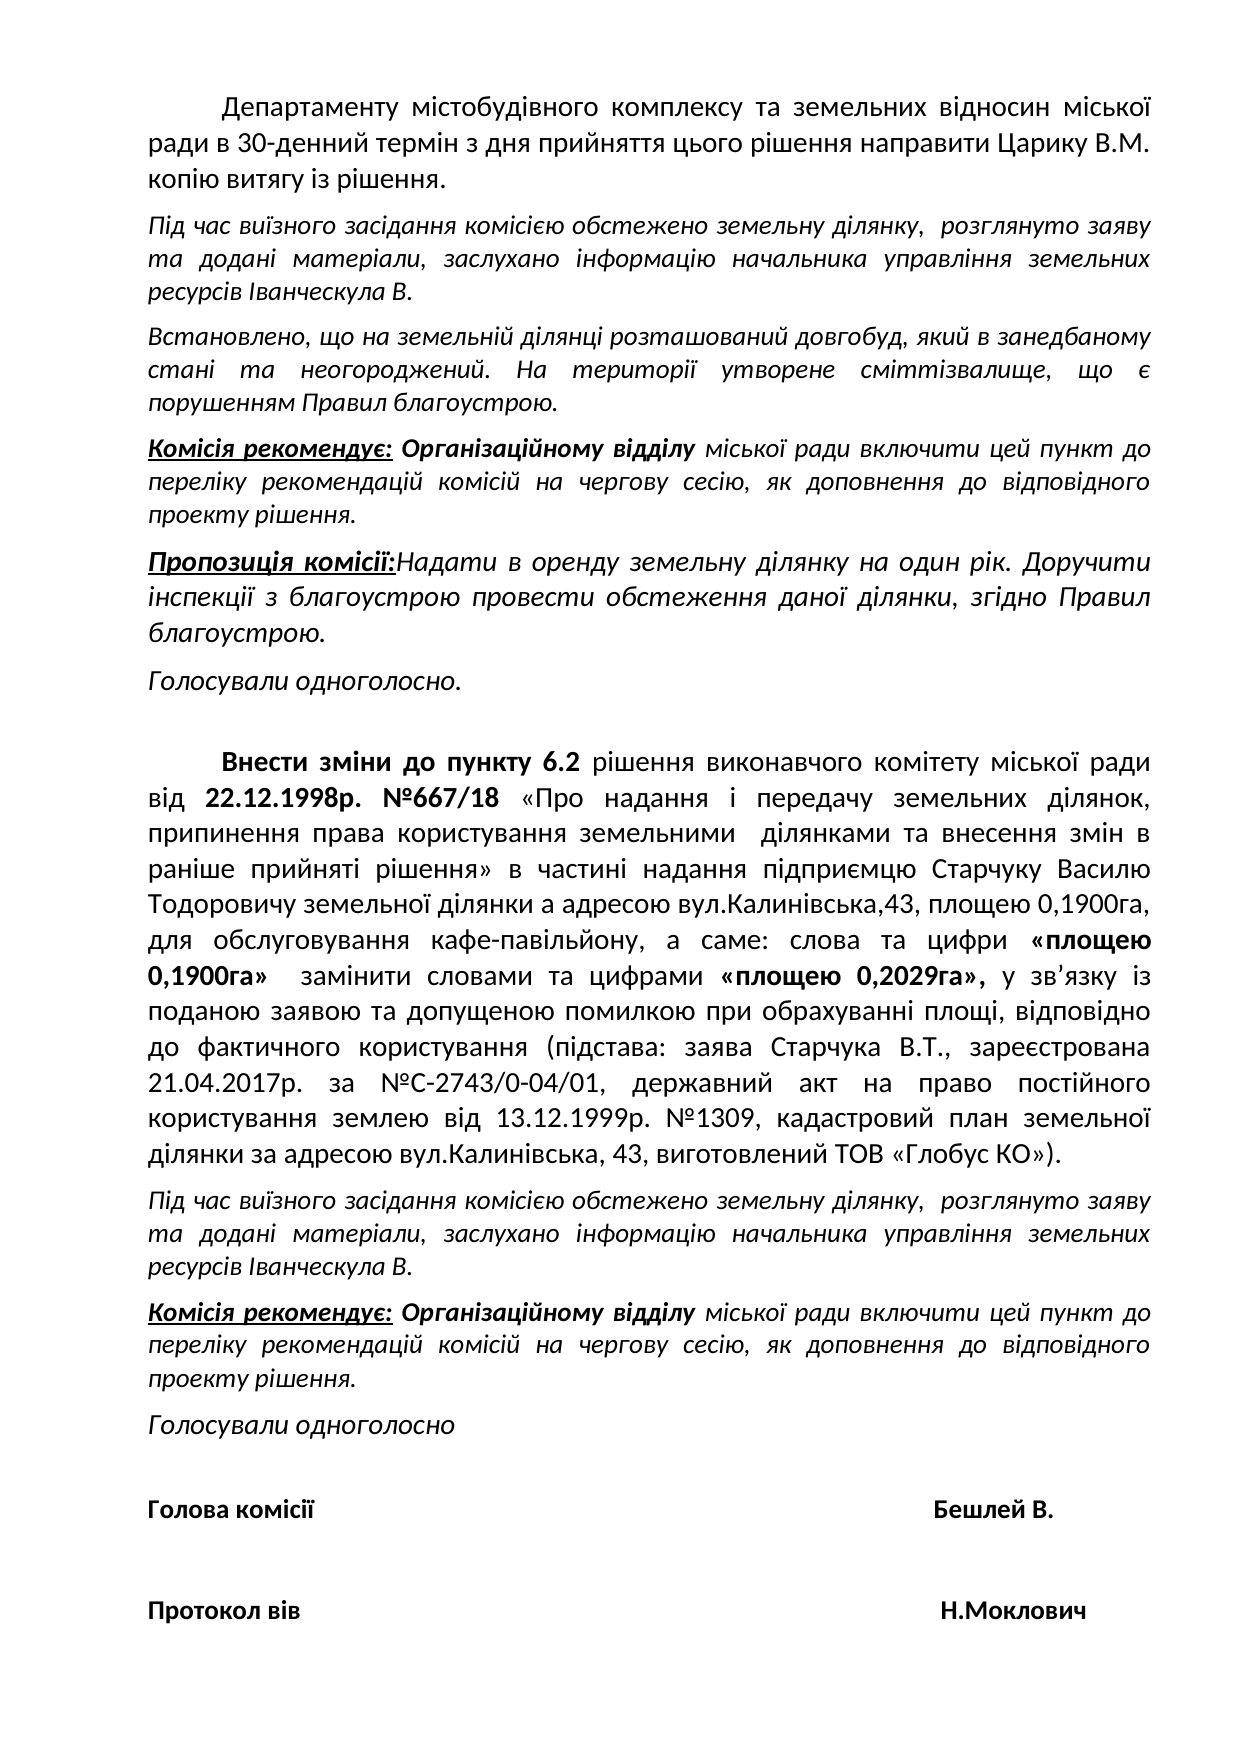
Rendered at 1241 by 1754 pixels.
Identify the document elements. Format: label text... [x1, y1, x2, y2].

text Голова комісії Бешлей В. [148, 1492, 1152, 1525]
text Комісія рекомендує: Організаційному відділу міської ради включити цей пункт до переліку рекомендацій комісій на чергову сесію, як доповнення до відповідного проекту рішення. [148, 431, 1152, 530]
text Під час виїзного засідання комісією обстежено земельну ділянку, розглянуто заяву та додані матеріали, заслухано інформацію начальника управління земельних ресурсів Іванческула В. [148, 1183, 1152, 1282]
text Під час виїзного засідання комісією обстежено земельну ділянку, розглянуто заяву та додані матеріали, заслухано інформацію начальника управління земельних ресурсів Іванческула В. [148, 208, 1152, 307]
text Комісія рекомендує: Організаційному відділу міської ради включити цей пункт до переліку рекомендацій комісій на чергову сесію, як доповнення до відповідного проекту рішення. [148, 1295, 1152, 1394]
text Встановлено, що на земельній ділянці розташований довгобуд, який в занедбаному стані та неогороджений. На території утворене сміттізвалище, що є порушенням Правил благоустрою. [148, 319, 1152, 418]
text Внести зміни до пункту 6.2 рішення виконавчого комітету міської ради від 22.12.1998р. №667/18 «Про надання і передачу земельних ділянок, припинення права користування земельними ділянками та внесення змін в раніше прийняті рішення» в частині надання підприємцю Старчуку Василю Тодоровичу земельної ділянки а адресою вул.Калинівська,43, площею 0,1900га, для обслуговування кафе-павільйону, а саме: слова та цифри «площею 0,1900га» замінити словами та цифрами «площею 0,2029га», у зв’язку із поданою заявою та допущеною помилкою при обрахуванні площі, відповідно до фактичного користування (підстава: заява Старчука В.Т., зареєстрована 21.04.2017р. за №С-2743/0-04/01, державний акт на право постійного користування землею від 13.12.1999р. №1309, кадастровий план земельної ділянки за адресою вул.Калинівська, 43, виготовлений ТОВ «Глобус КО»). [148, 743, 1152, 1171]
text Голосували одноголосно. [148, 662, 1152, 698]
text Департаменту містобудівного комплексу та земельних відносин міської ради в 30-денний термін з дня прийняття цього рішення направити Царику В.М. копію витягу із рішення. [148, 88, 1152, 195]
text Голосували одноголосно [148, 1406, 1152, 1442]
text Пропозиція комісії:Надати в оренду земельну ділянку на один рік. Доручити інспекції з благоустрою провести обстеження даної ділянки, згідно Правил благоустрою. [148, 543, 1152, 649]
text Протокол вів Н.Моклович [148, 1593, 1152, 1626]
